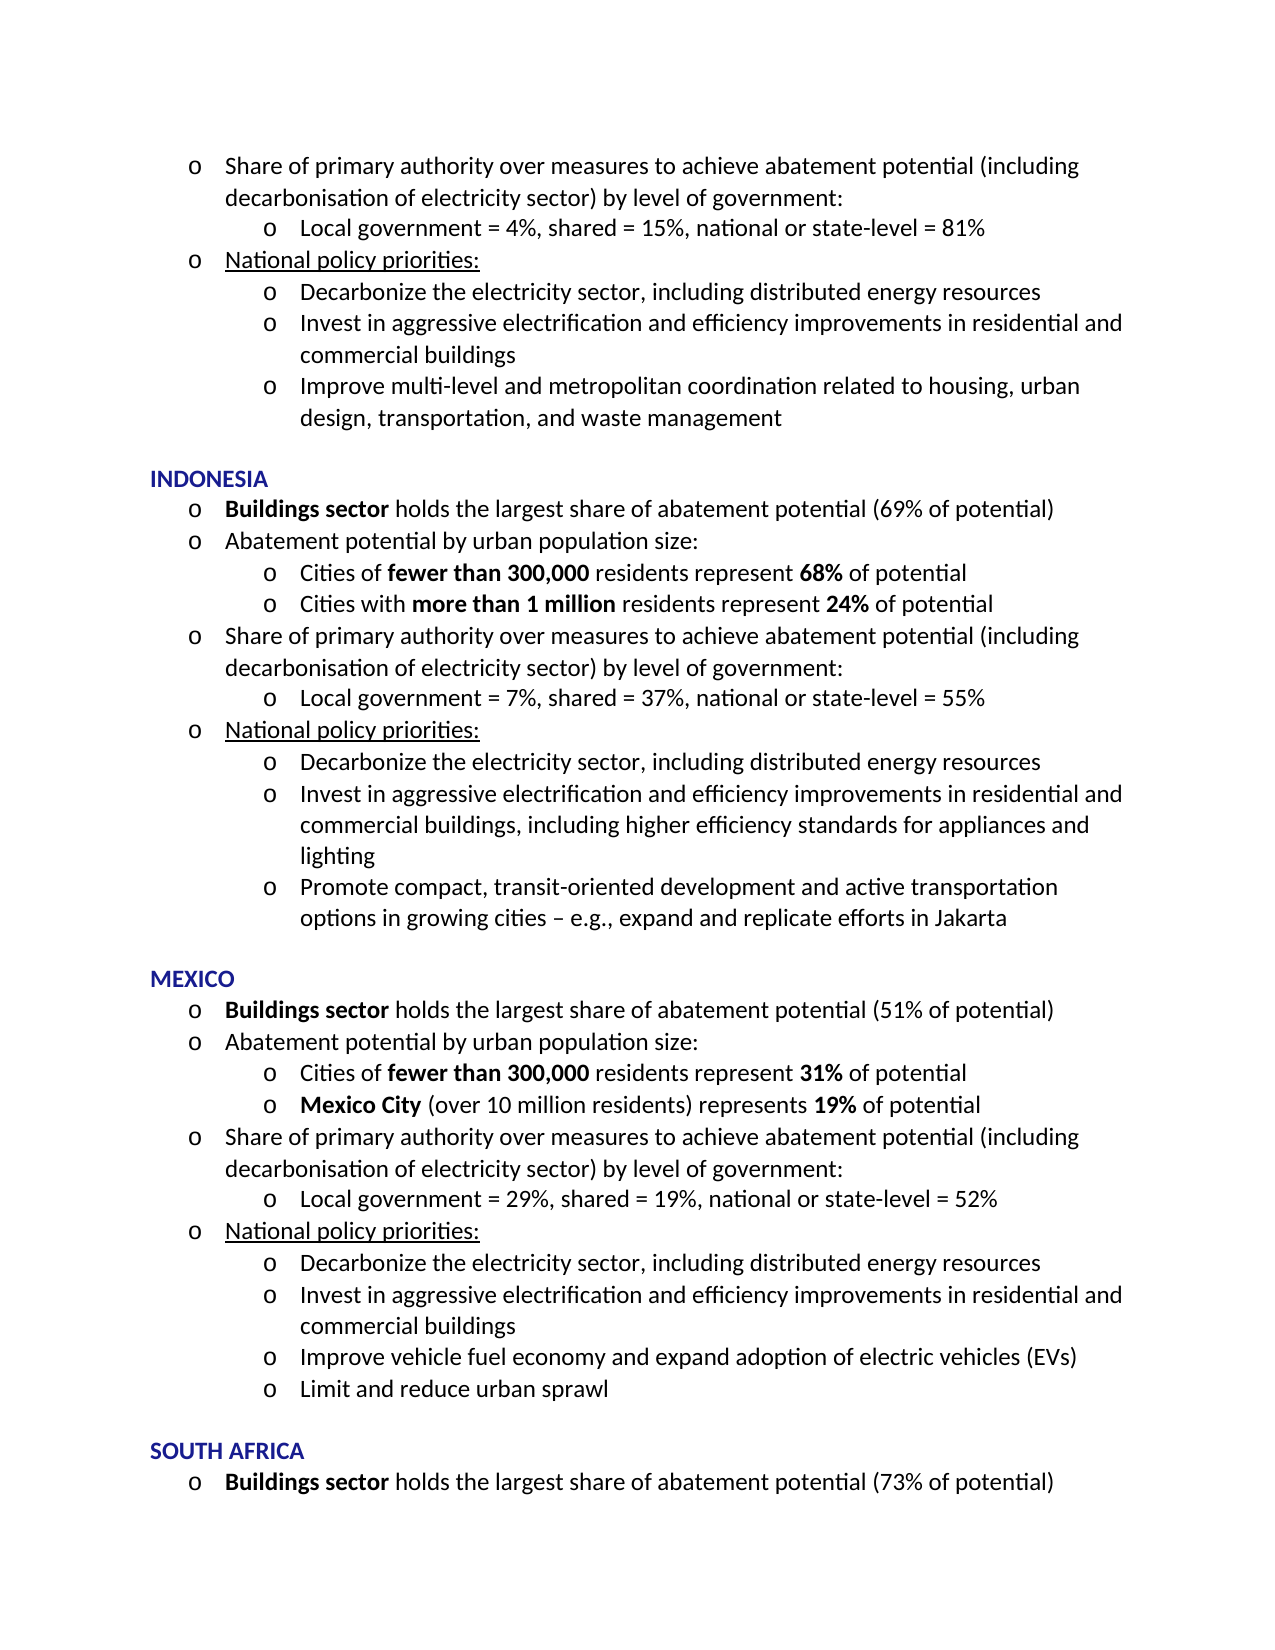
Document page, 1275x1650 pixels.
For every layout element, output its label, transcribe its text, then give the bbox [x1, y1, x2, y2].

list National policy priorities: [187, 244, 1125, 276]
list Cities of fewer than 300,000 residents represent 31% of potential [262, 1058, 1125, 1089]
list Buildings sector holds the largest share of abatement potential (69% of potential) [187, 493, 1125, 525]
list Invest in aggressive electrification and efficiency improvements in residential and commercial buildings [262, 308, 1125, 370]
list Local government = 29%, shared = 19%, national or state-level = 52% [262, 1183, 1125, 1215]
list Abatement potential by urban population size: [187, 1026, 1125, 1058]
list Invest in aggressive electrification and efficiency improvements in residential and commercial buildings [262, 1279, 1125, 1341]
list Buildings sector holds the largest share of abatement potential (51% of potential) [187, 994, 1125, 1026]
list Share of primary authority over measures to achieve abatement potential (including decarbonisation of electricity sector) by level of government: [187, 620, 1125, 683]
list Limit and reduce urban sprawl [262, 1373, 1125, 1404]
list Buildings sector holds the largest share of abatement potential (73% of potential) [187, 1466, 1125, 1497]
list Share of primary authority over measures to achieve abatement potential (including decarbonisation of electricity sector) by level of government: [187, 150, 1125, 212]
text MEXICO [150, 963, 1125, 994]
list Decarbonize the electricity sector, including distributed energy resources [262, 746, 1125, 778]
list Improve vehicle fuel economy and expand adoption of electric vehicles (EVs) [262, 1341, 1125, 1373]
text SOUTH AFRICA [150, 1435, 1125, 1466]
list National policy priorities: [187, 714, 1125, 746]
list Decarbonize the electricity sector, including distributed energy resources [262, 1247, 1125, 1279]
list Cities of fewer than 300,000 residents represent 68% of potential [262, 557, 1125, 588]
list Promote compact, transit-oriented development and active transportation options in growing cities – e.g., expand and replicate efforts in Jakarta [262, 871, 1125, 933]
list Improve multi-level and metropolitan coordination related to housing, urban design, transportation, and waste management [262, 370, 1125, 432]
list Invest in aggressive electrification and efficiency improvements in residential and commercial buildings, including higher efficiency standards for appliances and lighting [262, 778, 1125, 871]
list Local government = 7%, shared = 37%, national or state-level = 55% [262, 683, 1125, 714]
list Local government = 4%, shared = 15%, national or state-level = 81% [262, 212, 1125, 244]
list Mexico City (over 10 million residents) represents 19% of potential [262, 1089, 1125, 1121]
list Abatement potential by urban population size: [187, 525, 1125, 557]
list Decarbonize the electricity sector, including distributed energy resources [262, 276, 1125, 308]
text INDONESIA [150, 463, 1125, 493]
list Cities with more than 1 million residents represent 24% of potential [262, 588, 1125, 620]
list Share of primary authority over measures to achieve abatement potential (including decarbonisation of electricity sector) by level of government: [187, 1121, 1125, 1183]
list National policy priorities: [187, 1215, 1125, 1247]
